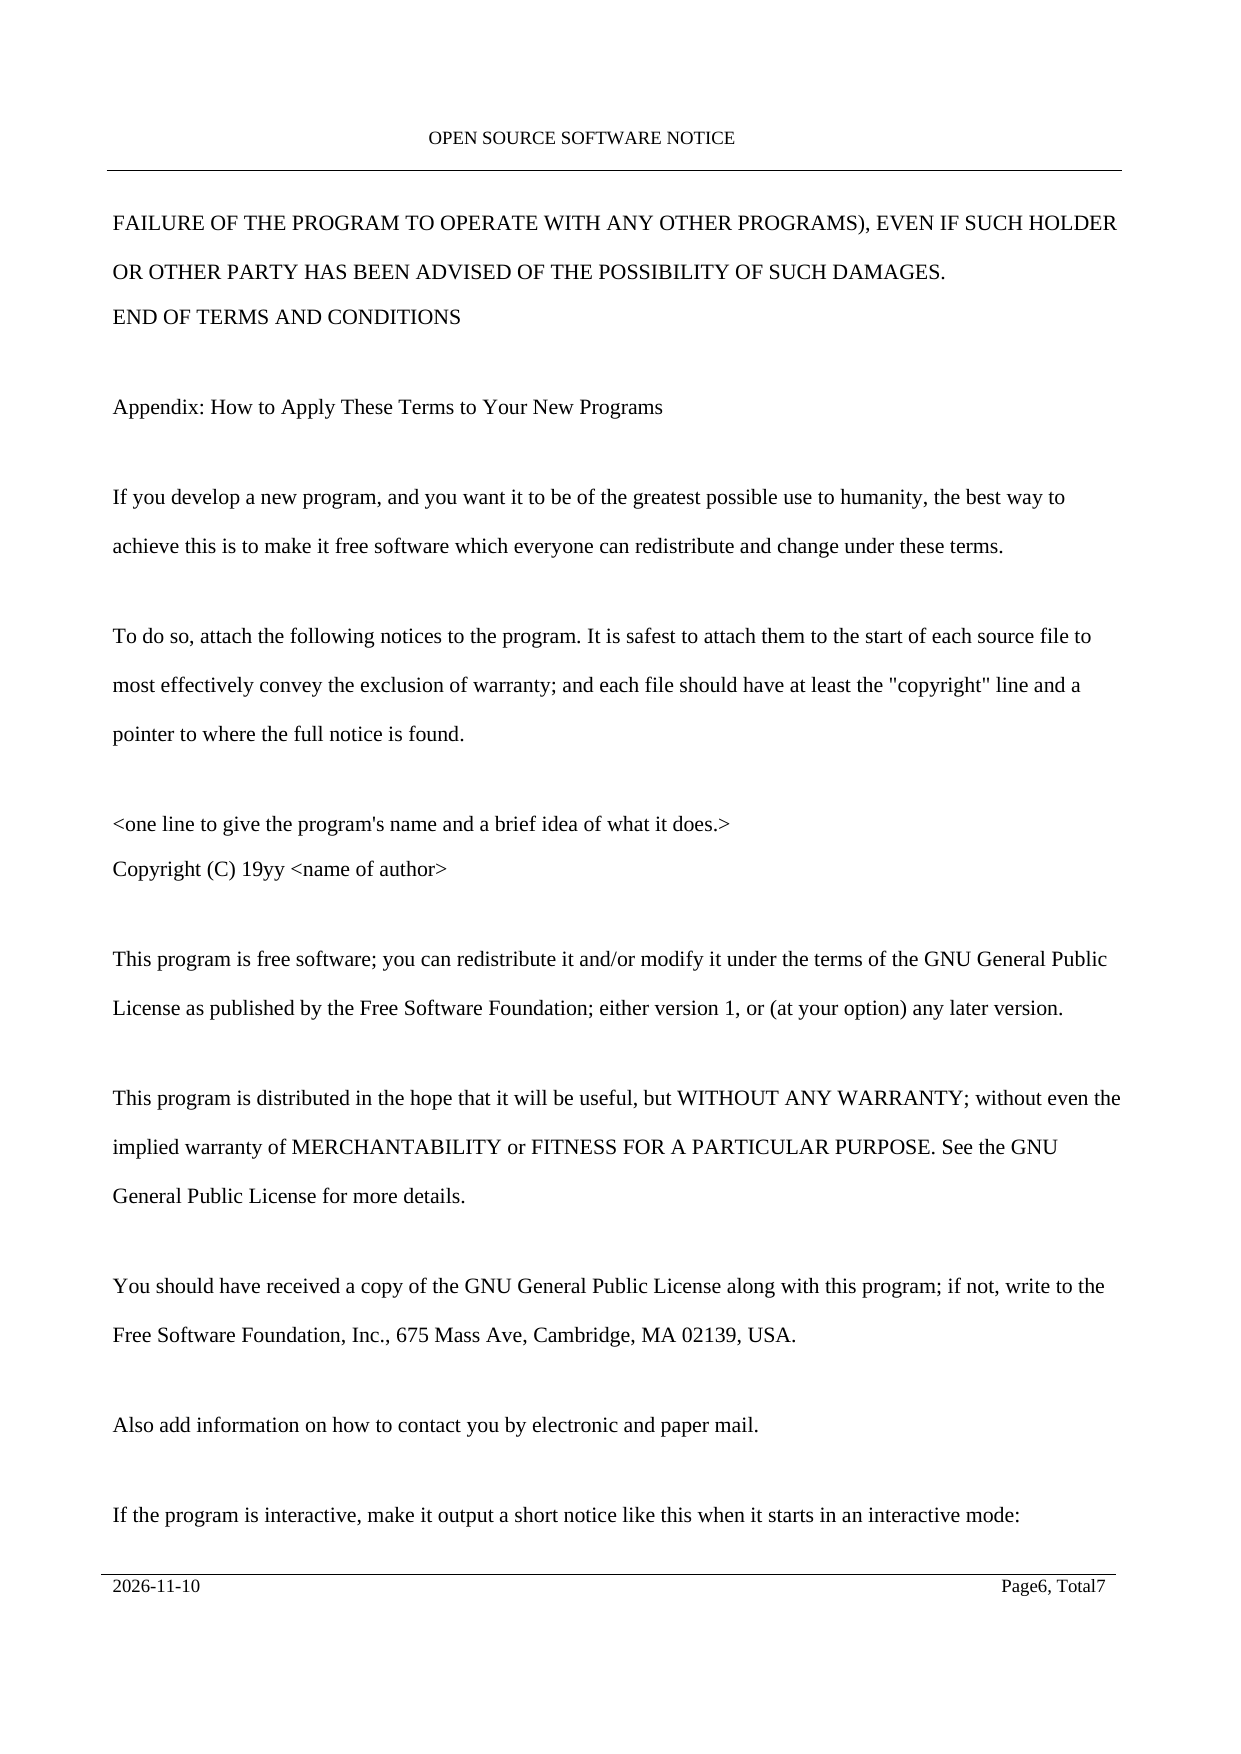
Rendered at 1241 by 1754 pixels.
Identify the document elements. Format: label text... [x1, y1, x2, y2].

text <one line to give the program's name and a brief idea of what it does.> [112, 807, 1128, 840]
text To do so, attach the following notices to the program. It is safest to attach them to the start of each source file to most effectively convey the exclusion of warranty; and each file should have at least the "copyright" line and a pointer to where the full notice is found. [112, 619, 1128, 749]
text END OF TERMS AND CONDITIONS [112, 300, 1128, 333]
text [112, 206, 1128, 288]
text This program is distributed in the hope that it will be useful, but WITHOUT ANY WARRANTY; without even the implied warranty of MERCHANTABILITY or FITNESS FOR A PARTICULAR PURPOSE. See the GNU General Public License for more details. [112, 1082, 1128, 1212]
text If the program is interactive, make it output a short notice like this when it starts in an interactive mode: [112, 1498, 1128, 1531]
text Appendix: How to Apply These Terms to Your New Programs [112, 390, 1128, 423]
text Copyright (C) 19yy <name of author> [112, 852, 1128, 885]
text You should have received a copy of the GNU General Public License along with this program; if not, write to the Free Software Foundation, Inc., 675 Mass Ave, Cambridge, MA 02139, USA. [112, 1269, 1128, 1351]
text Also add information on how to contact you by electronic and paper mail. [112, 1408, 1128, 1441]
text If you develop a new program, and you want it to be of the greatest possible use to humanity, the best way to achieve this is to make it free software which everyone can redistribute and change under these terms. [112, 481, 1128, 562]
text This program is free software; you can redistribute it and/or modify it under the terms of the GNU General Public License as published by the Free Software Foundation; either version 1, or (at your option) any later version. [112, 943, 1128, 1024]
